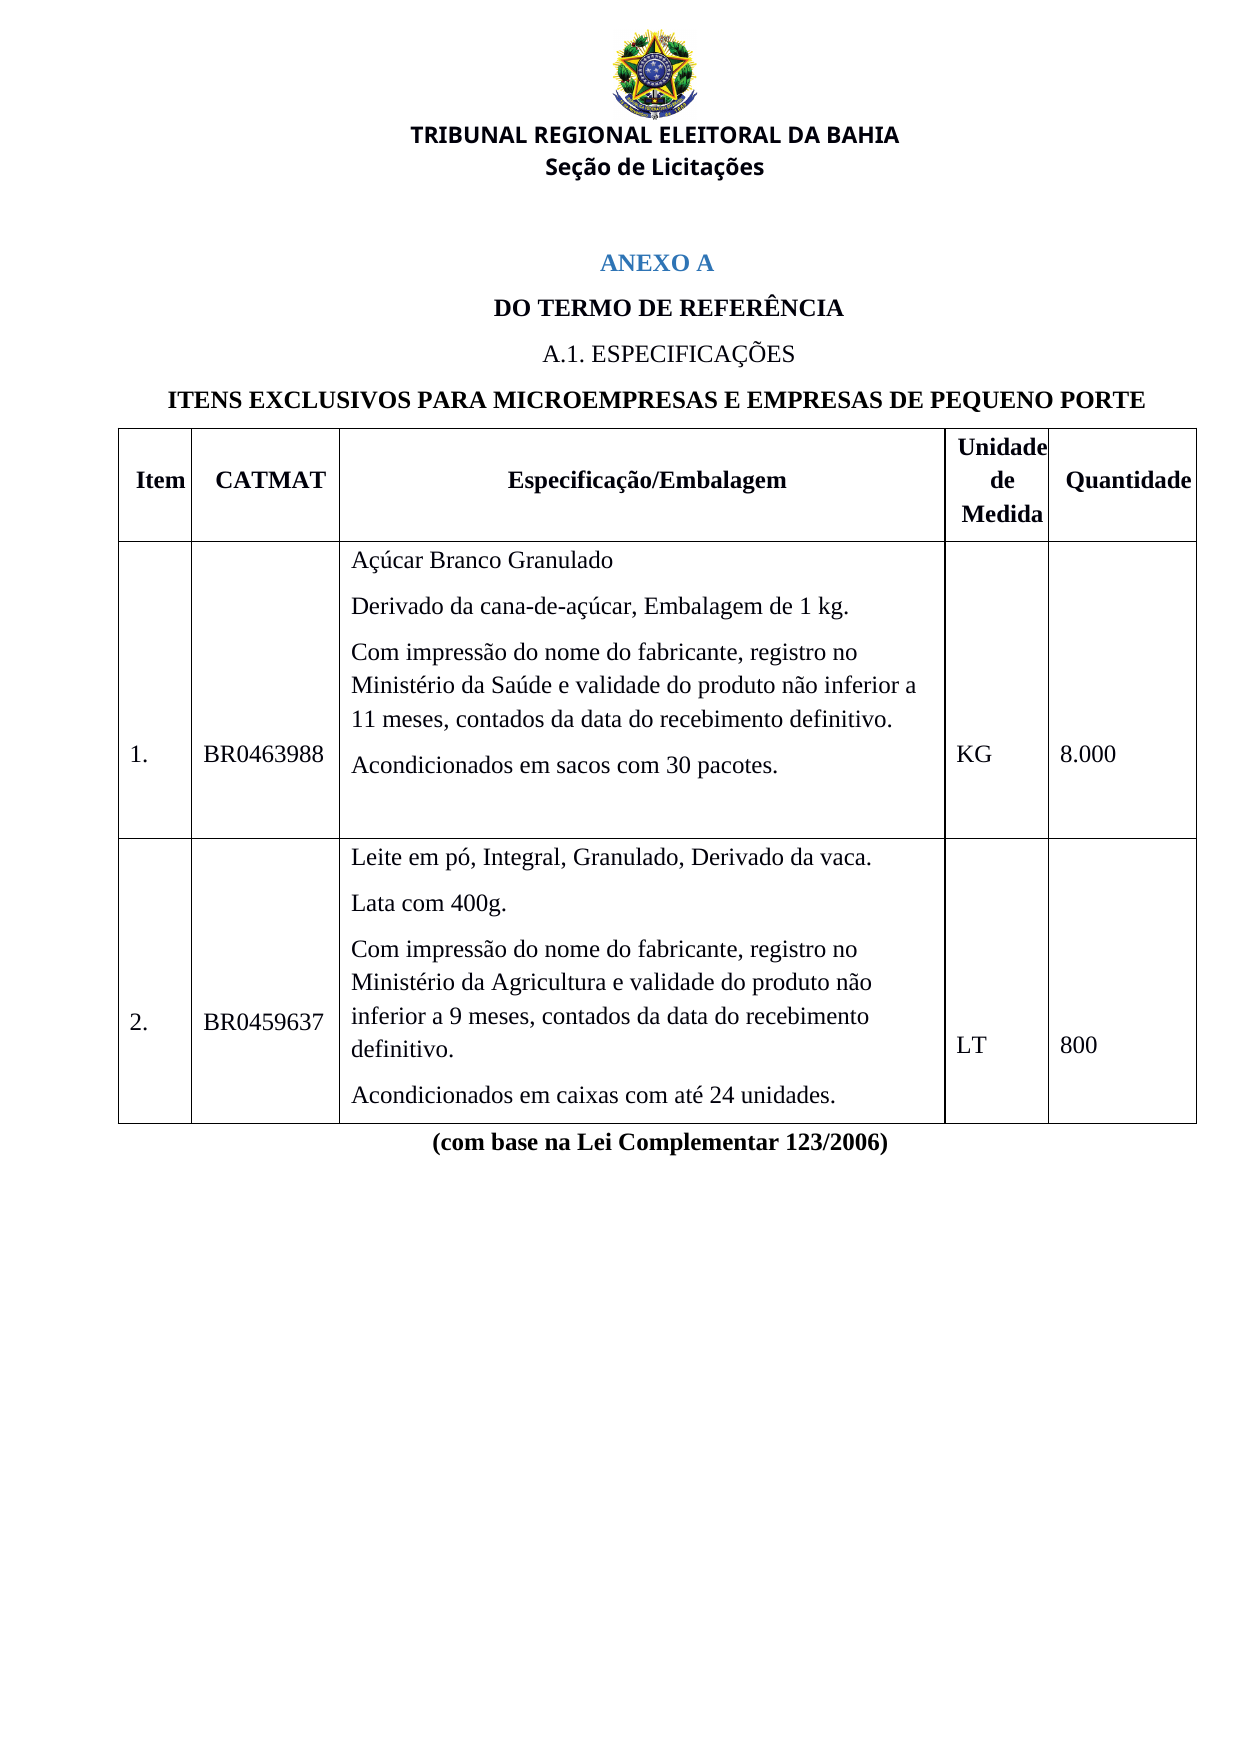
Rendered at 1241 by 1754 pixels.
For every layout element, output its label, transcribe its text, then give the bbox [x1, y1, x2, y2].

table_cell 2. [119, 839, 191, 1122]
table_cell 1. [119, 542, 191, 838]
subtitle ANEXO A [119, 244, 1195, 278]
table_header Item [119, 429, 191, 541]
table_header CATMAT [192, 429, 339, 541]
table_cell 800 [1049, 839, 1196, 1122]
table_cell 8.000 [1049, 542, 1196, 838]
table_cell Leite em pó, Integral, Granulado, Derivado da vaca. Lata com 400g. Com impressão do nome do fabricante, registro no Ministério da Agricultura e validade do produto não inferior a 9 meses, contados da data do recebimento definitivo. Acondicionados em caixas com até 24 unidades. [340, 839, 944, 1122]
text ITENS EXCLUSIVOS PARA MICROEMPRESAS E EMPRESAS DE PEQUENO PORTE [119, 382, 1195, 415]
text DO TERMO DE REFERÊNCIA [143, 290, 1195, 323]
table_header Unidade de Medida [946, 429, 1048, 541]
table_header Especificação/Embalagem [340, 429, 944, 541]
table_cell LT [946, 839, 1048, 1122]
text (com base na Lei Complementar 123/2006) [119, 1124, 1195, 1157]
table_cell BR0463988 [192, 542, 339, 838]
table_cell BR0459637 [192, 839, 339, 1122]
table_cell KG [946, 542, 1048, 838]
text A.1. ESPECIFICAÇÕES [542, 336, 1195, 369]
table_header Quantidade [1049, 429, 1196, 541]
table_cell Açúcar Branco Granulado Derivado da cana-de-açúcar, Embalagem de 1 kg. Com impressão do nome do fabricante, registro no Ministério da Saúde e validade do produto não inferior a 11 meses, contados da data do recebimento definitivo. Acondicionados em sacos com 30 pacotes. [340, 542, 944, 838]
